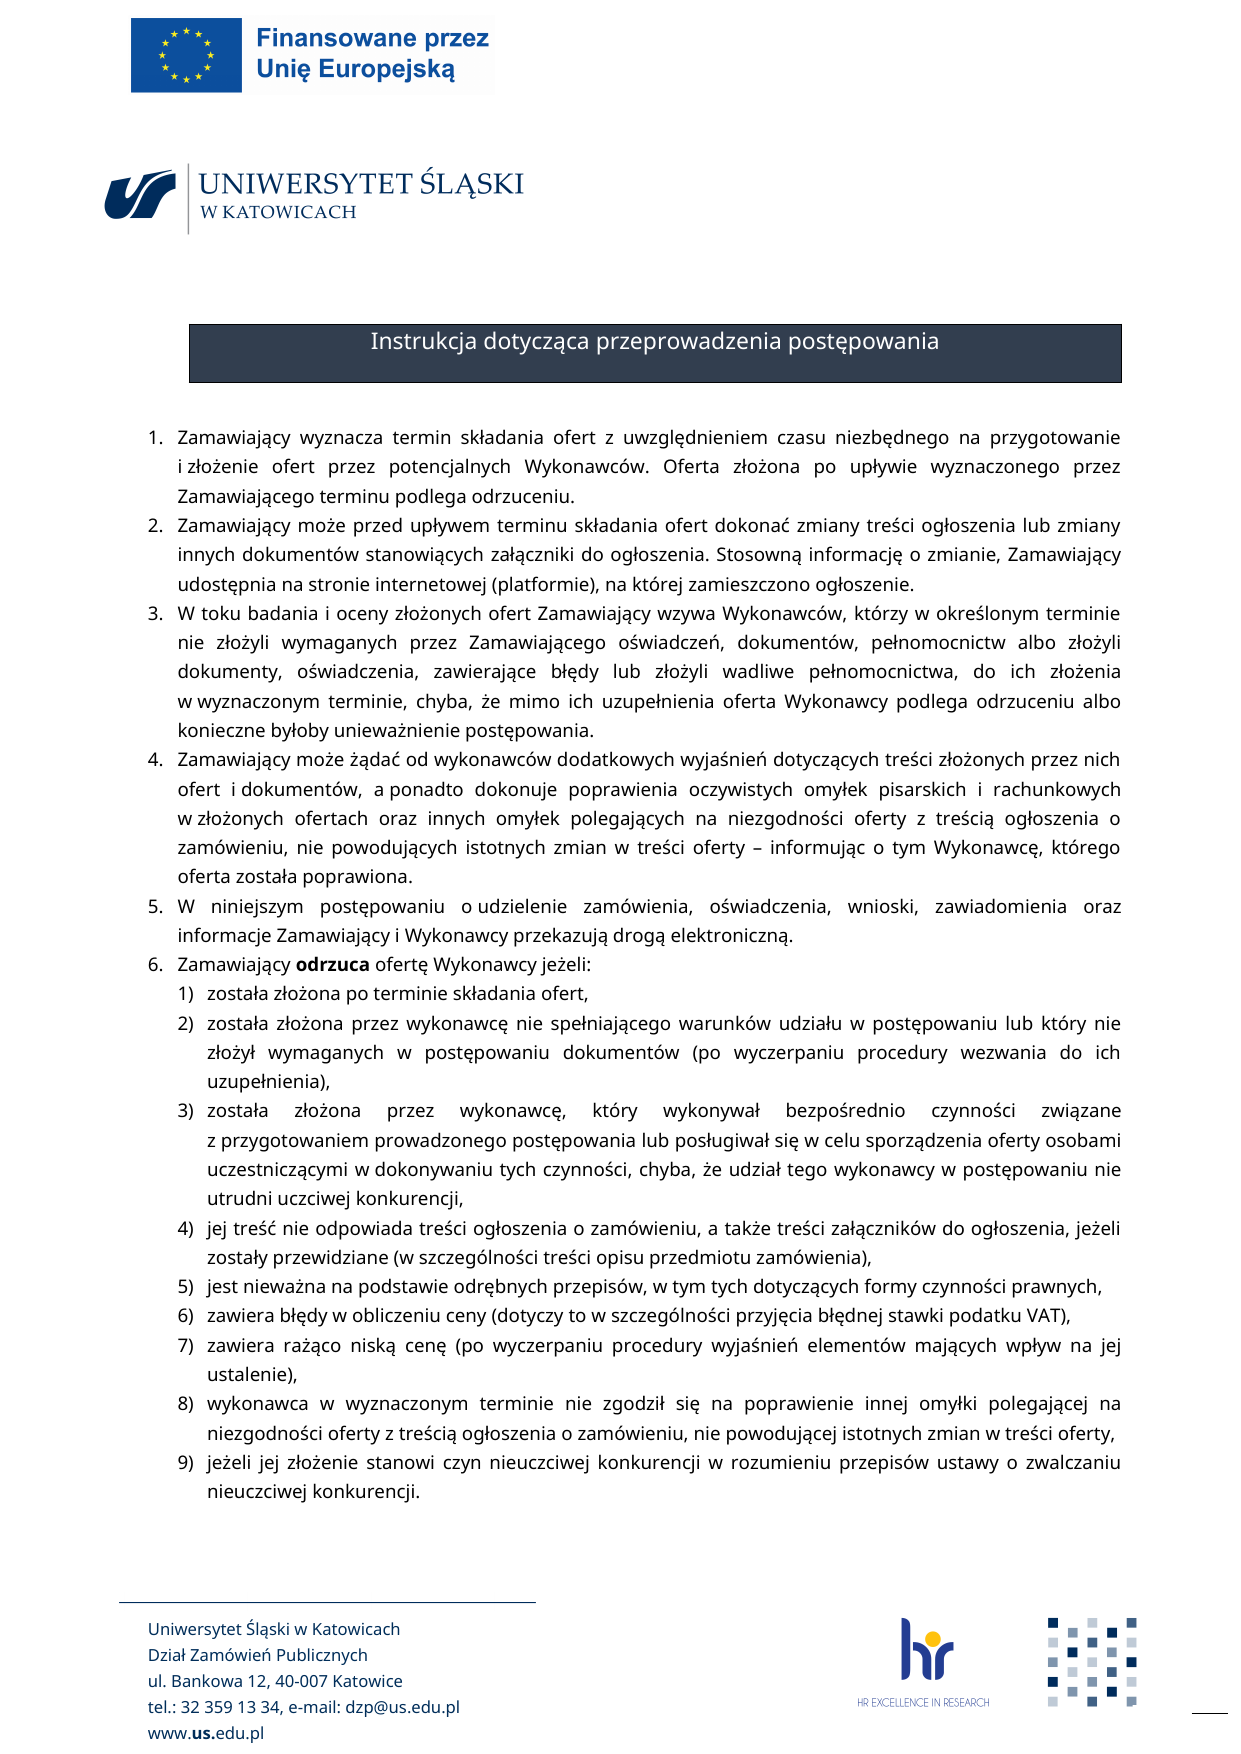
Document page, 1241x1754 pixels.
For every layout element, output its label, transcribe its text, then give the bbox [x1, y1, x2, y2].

list jej treść nie odpowiada treści ogłoszenia o zamówieniu, a także treści załączników do ogłoszenia, jeżeli zostały przewidziane (w szczególności treści opisu przedmiotu zamówienia), [177, 1215, 1122, 1270]
list jeżeli jej złożenie stanowi czyn nieuczciwej konkurencji w rozumieniu przepisów ustawy o zwalczaniu nieuczciwej konkurencji. [177, 1449, 1122, 1504]
list zawiera rażąco niską cenę (po wyczerpaniu procedury wyjaśnień elementów mających wpływ na jej ustalenie), [177, 1332, 1122, 1387]
list Zamawiający odrzuca ofertę Wykonawcy jeżeli: [148, 951, 1122, 977]
list została złożona przez wykonawcę, który wykonywał bezpośrednio czynności związane z przygotowaniem prowadzonego postępowania lub posługiwał się w celu sporządzenia oferty osobami uczestniczącymi w dokonywaniu tych czynności, chyba, że udział tego wykonawcy w postępowaniu nie utrudni uczciwej konkurencji, [177, 1098, 1122, 1211]
picture [789, 1490, 1166, 1736]
list została złożona przez wykonawcę nie spełniającego warunków udziału w postępowaniu lub który nie złożył wymaganych w postępowaniu dokumentów (po wyczerpaniu procedury wezwania do ich uzupełnienia), [177, 1010, 1122, 1094]
list została złożona po terminie składania ofert, [177, 981, 1122, 1006]
list W toku badania i oceny złożonych ofert Zamawiający wzywa Wykonawców, którzy w określonym terminie nie złożyli wymaganych przez Zamawiającego oświadczeń, dokumentów, pełnomocnictw albo złożyli dokumenty, oświadczenia, zawierające błędy lub złożyli wadliwe pełnomocnictwa, do ich złożenia w wyznaczonym terminie, chyba, że mimo ich uzupełnienia oferta Wykonawcy podlega odrzuceniu albo konieczne byłoby unieważnienie postępowania. [148, 600, 1122, 743]
list wykonawca w wyznaczonym terminie nie zgodził się na poprawienie innej omyłki polegającej na niezgodności oferty z treścią ogłoszenia o zamówieniu, nie powodującej istotnych zmian w treści oferty, [177, 1391, 1122, 1445]
list Zamawiający może żądać od wykonawców dodatkowych wyjaśnień dotyczących treści złożonych przez nich ofert i dokumentów, a ponadto dokonuje poprawienia oczywistych omyłek pisarskich i rachunkowych w złożonych ofertach oraz innych omyłek polegających na niezgodności oferty z treścią ogłoszenia o zamówieniu, nie powodujących istotnych zmian w treści oferty – informując o tym Wykonawcę, którego oferta została poprawiona. [148, 747, 1122, 889]
list W niniejszym postępowaniu o udzielenie zamówienia, oświadczenia, wnioski, zawiadomienia oraz informacje Zamawiający i Wykonawcy przekazują drogą elektroniczną. [148, 893, 1122, 948]
table_header Instrukcja dotycząca przeprowadzenia postępowania [190, 325, 1121, 382]
list jest nieważna na podstawie odrębnych przepisów, w tym tych dotyczących formy czynności prawnych, [177, 1273, 1122, 1299]
picture [1, 1592, 537, 1611]
picture [0, 15, 1227, 269]
list Zamawiający może przed upływem terminu składania ofert dokonać zmiany treści ogłoszenia lub zmiany innych dokumentów stanowiących załączniki do ogłoszenia. Stosowną informację o zmianie, Zamawiający udostępnia na stronie internetowej (platformie), na której zamieszczono ogłoszenie. [148, 512, 1122, 596]
list Zamawiający wyznacza termin składania ofert z uwzględnieniem czasu niezbędnego na przygotowanie i złożenie ofert przez potencjalnych Wykonawców. Oferta złożona po upływie wyznaczonego przez Zamawiającego terminu podlega odrzuceniu. [148, 424, 1122, 509]
list zawiera błędy w obliczeniu ceny (dotyczy to w szczególności przyjęcia błędnej stawki podatku VAT), [177, 1303, 1122, 1328]
